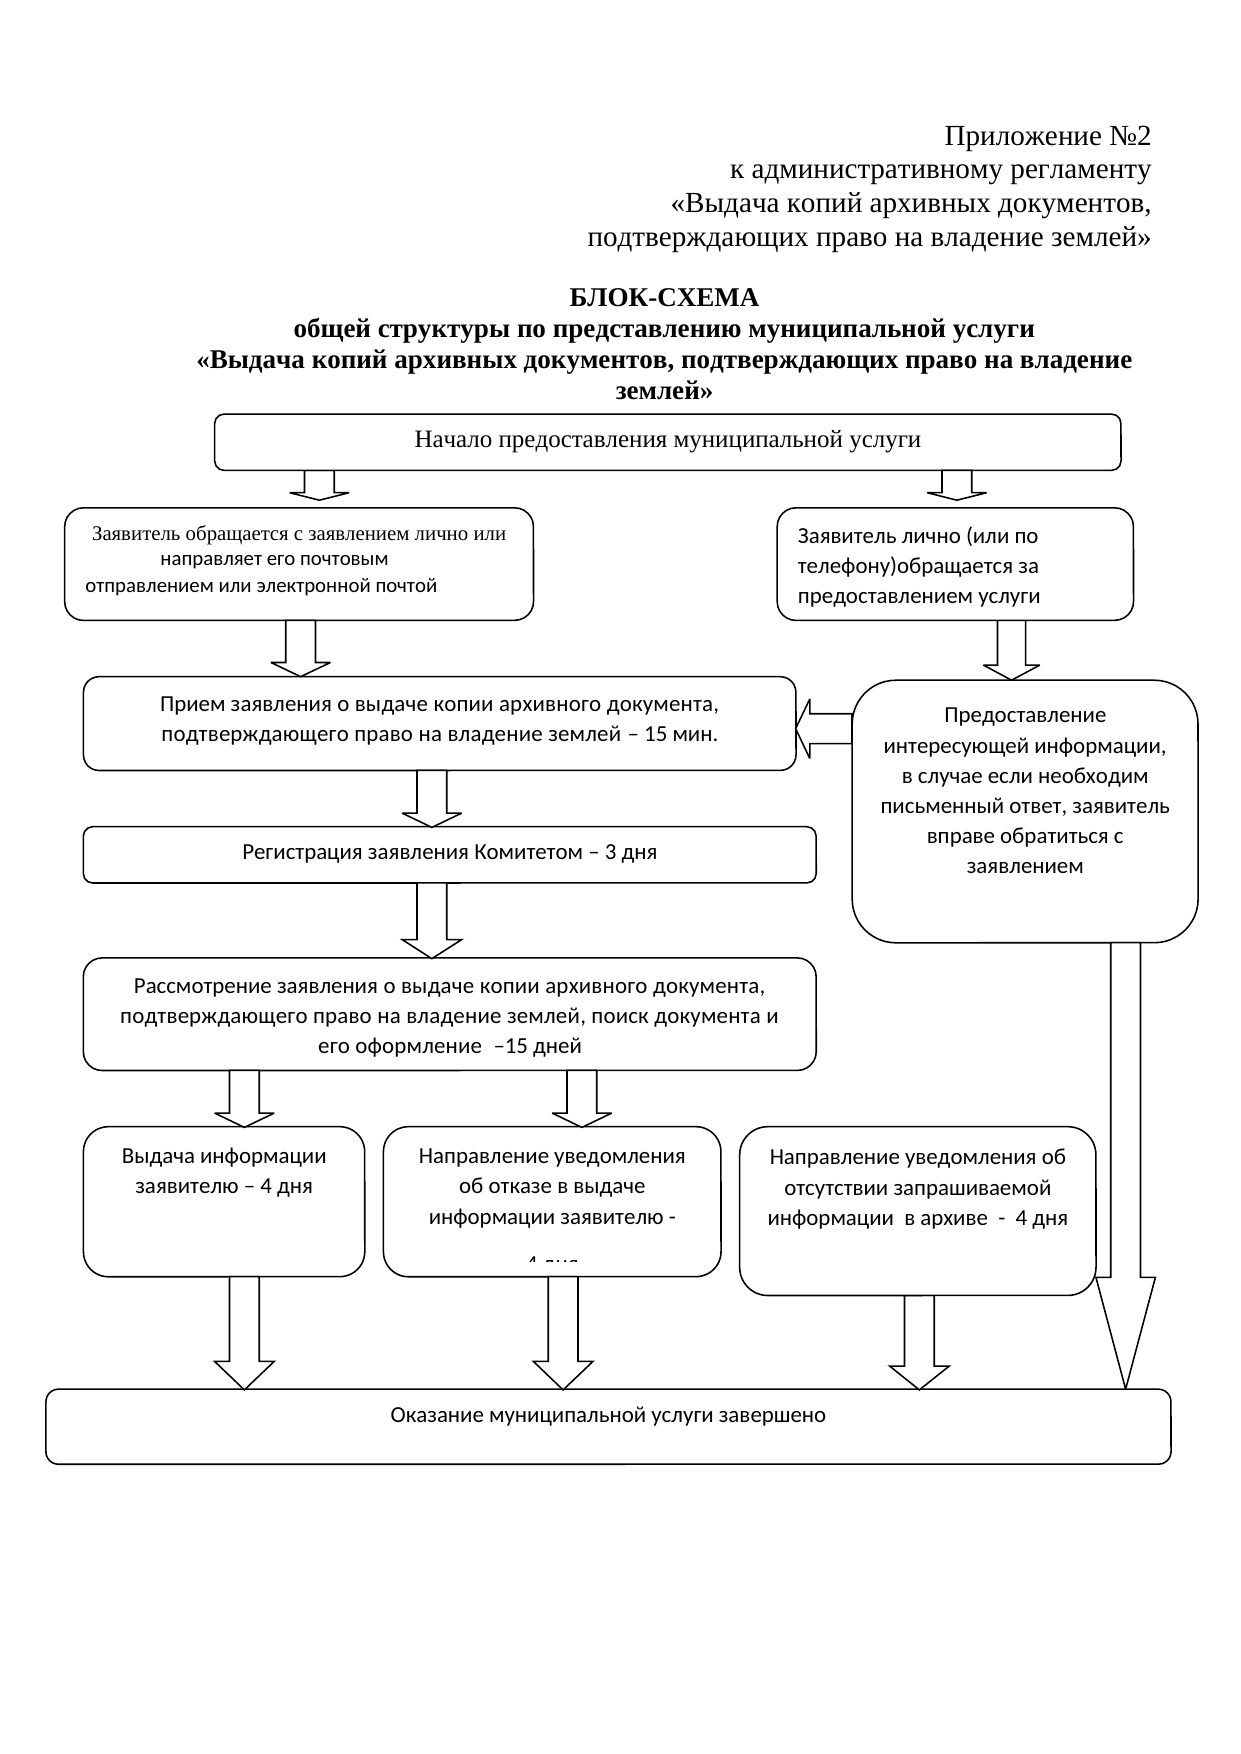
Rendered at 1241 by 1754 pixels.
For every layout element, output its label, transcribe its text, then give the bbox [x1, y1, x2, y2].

text к административному регламенту [177, 152, 1152, 185]
text «Выдача копий архивных документов, подтверждающих право на владение землей» [177, 343, 1152, 406]
text общей структуры по представлению муниципальной услуги [177, 312, 1152, 343]
text «Выдача копий архивных документов, [177, 185, 1152, 219]
text подтверждающих право на владение землей» [177, 219, 1152, 252]
text Приложение №2 [177, 118, 1152, 152]
text БЛОК-СХЕМА [177, 281, 1152, 312]
